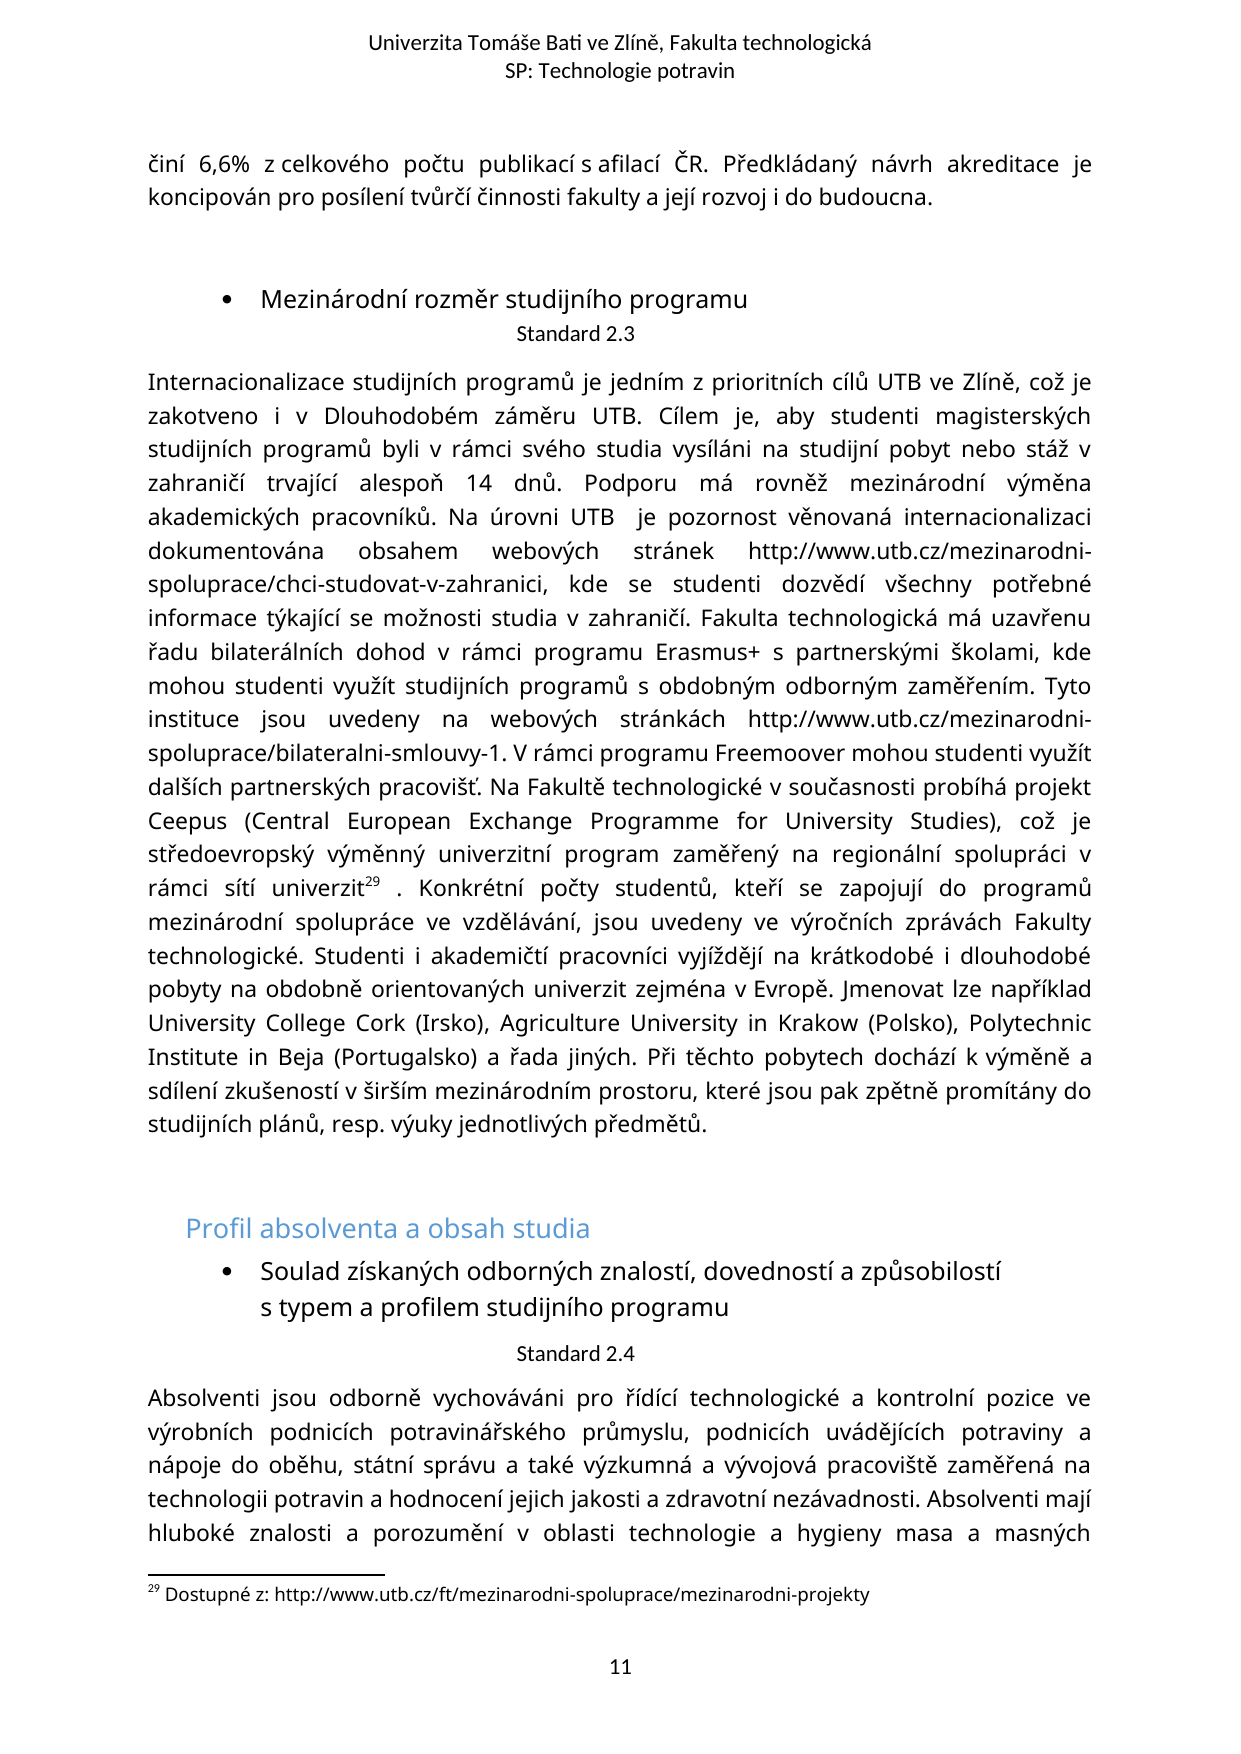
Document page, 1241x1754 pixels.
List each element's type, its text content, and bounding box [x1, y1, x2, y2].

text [148, 1382, 1093, 1548]
subtitle Soulad získaných odborných znalostí, dovedností a způsobilostí s typem a profilem studijního programu [223, 1253, 1093, 1324]
text Internacionalizace studijních programů je jedním z prioritních cílů UTB ve Zlíně, což je zakotveno i v Dlouhodobém záměru UTB. Cílem je, aby studenti magisterských studijních programů byli v rámci svého studia vysíláni na studijní pobyt nebo stáž v zahraničí trvající alespoň 14 dnů. Podporu má rovněž mezinárodní výměna akademických pracovníků. Na úrovni UTB je pozornost věnovaná internacionalizaci dokumentována obsahem webových stránek http://www.utb.cz/mezinarodni-spoluprace/chci-studovat-v-zahranici, kde se studenti dozvědí všechny potřebné informace týkající se možnosti studia v zahraničí. Fakulta technologická má uzavřenu řadu bilaterálních dohod v rámci programu Erasmus+ s partnerskými školami, kde mohou studenti využít studijních programů s obdobným odborným zaměřením. Tyto instituce jsou uvedeny na webových stránkách http://www.utb.cz/mezinarodni-spoluprace/bilateralni-smlouvy-1. V rámci programu Freemoover mohou studenti využít dalších partnerských pracovišť. Na Fakultě technologické v současnosti probíhá projekt Ceepus (Central European Exchange Programme for University Studies), což je středoevropský výměnný univerzitní program zaměřený na regionální spolupráci v rámci sítí univerzit . Konkrétní počty studentů, kteří se zapojují do programů mezinárodní spolupráce ve vzdělávání, jsou uvedeny ve výročních zprávách Fakulty technologické. Studenti i akademičtí pracovníci vyjíždějí na krátkodobé i dlouhodobé pobyty na obdobně orientovaných univerzit zejména v Evropě. Jmenovat lze například University College Cork (Irsko), Agriculture University in Krakow (Polsko), Polytechnic Institute in Beja (Portugalsko) a řada jiných. Při těchto pobytech dochází k výměně a sdílení zkušeností v širším mezinárodním prostoru, které jsou pak zpětně promítány do studijních plánů, resp. výuky jednotlivých předmětů. [148, 366, 1093, 1139]
subtitle Profil absolventa a obsah studia [185, 1209, 1093, 1246]
text Standard 2.4 [148, 1339, 1093, 1367]
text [148, 148, 1093, 213]
subtitle Mezinárodní rozměr studijního programu [223, 282, 1093, 316]
text Standard 2.3 [443, 319, 1093, 347]
